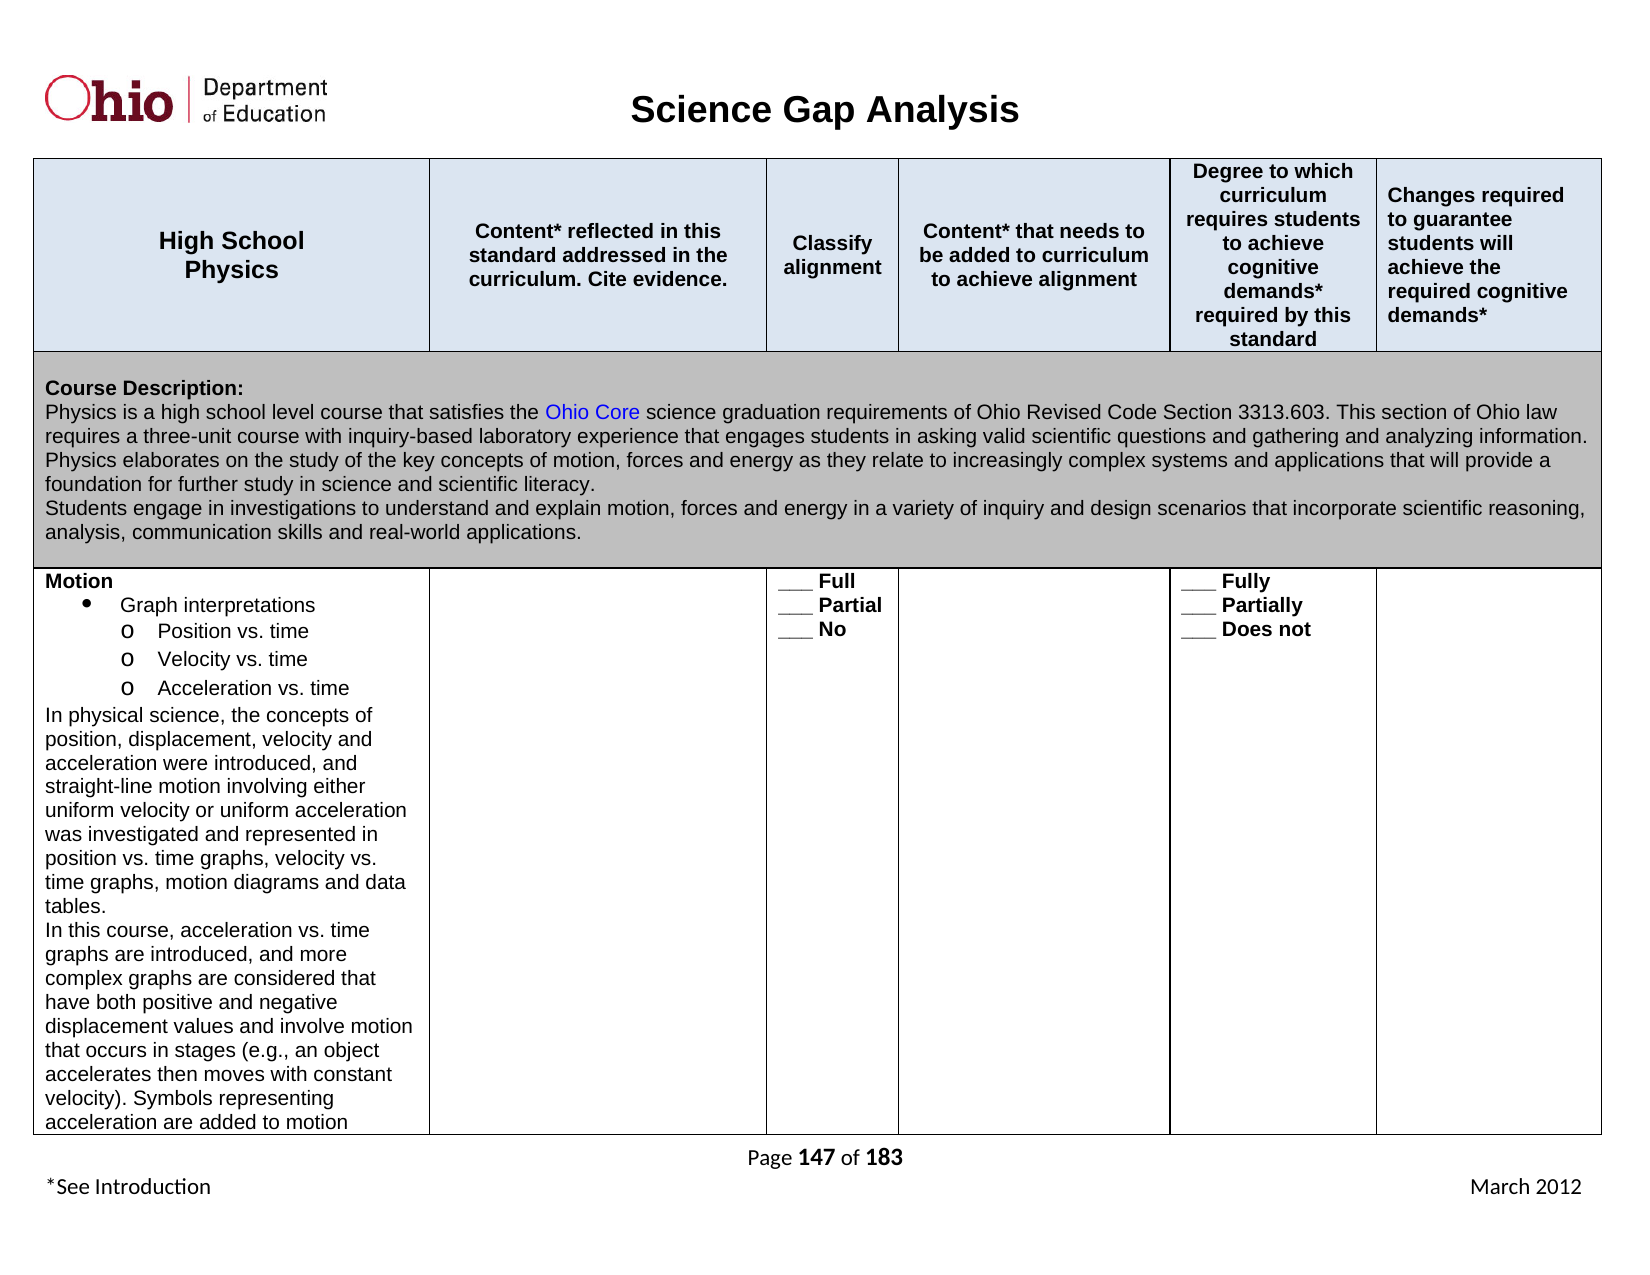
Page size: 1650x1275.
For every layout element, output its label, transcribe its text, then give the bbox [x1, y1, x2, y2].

table_header Changes required to guarantee students will achieve the required cognitive demands* [1377, 159, 1601, 351]
table_header Classify alignment [767, 159, 898, 351]
table_header Content* that needs to be added to curriculum to achieve alignment [899, 159, 1169, 351]
table_cell ___ Full ___ Partial ___ No [767, 569, 898, 1134]
table_cell ___ Fully ___ Partially ___ Does not [1171, 569, 1376, 1134]
table_cell [1377, 569, 1601, 1134]
table_cell [430, 569, 766, 1134]
picture [45, 75, 327, 123]
table_header Content* reflected in this standard addressed in the curriculum. Cite evidence. [430, 159, 766, 351]
table_header High School Physics [34, 159, 429, 351]
table_header Degree to which curriculum requires students to achieve cognitive demands* required by this standard [1171, 159, 1376, 351]
table_cell Course Description: Physics is a high school level course that satisfies the Ohio Core science graduation requirements of Ohio Revised Code Section 3313.603. This section of Ohio law requires a three-unit course with inquiry-based laboratory experience that engages students in asking valid scientific questions and gathering and analyzing information. Physics elaborates on the study of the key concepts of motion, forces and energy as they relate to increasingly complex systems and applications that will provide a foundation for further study in science and scientific literacy. Students engage in investigations to understand and explain motion, forces and energy in a variety of inquiry and design scenarios that incorporate scientific reasoning, analysis, communication skills and real-world applications. [34, 352, 1601, 567]
table_cell [899, 569, 1169, 1134]
